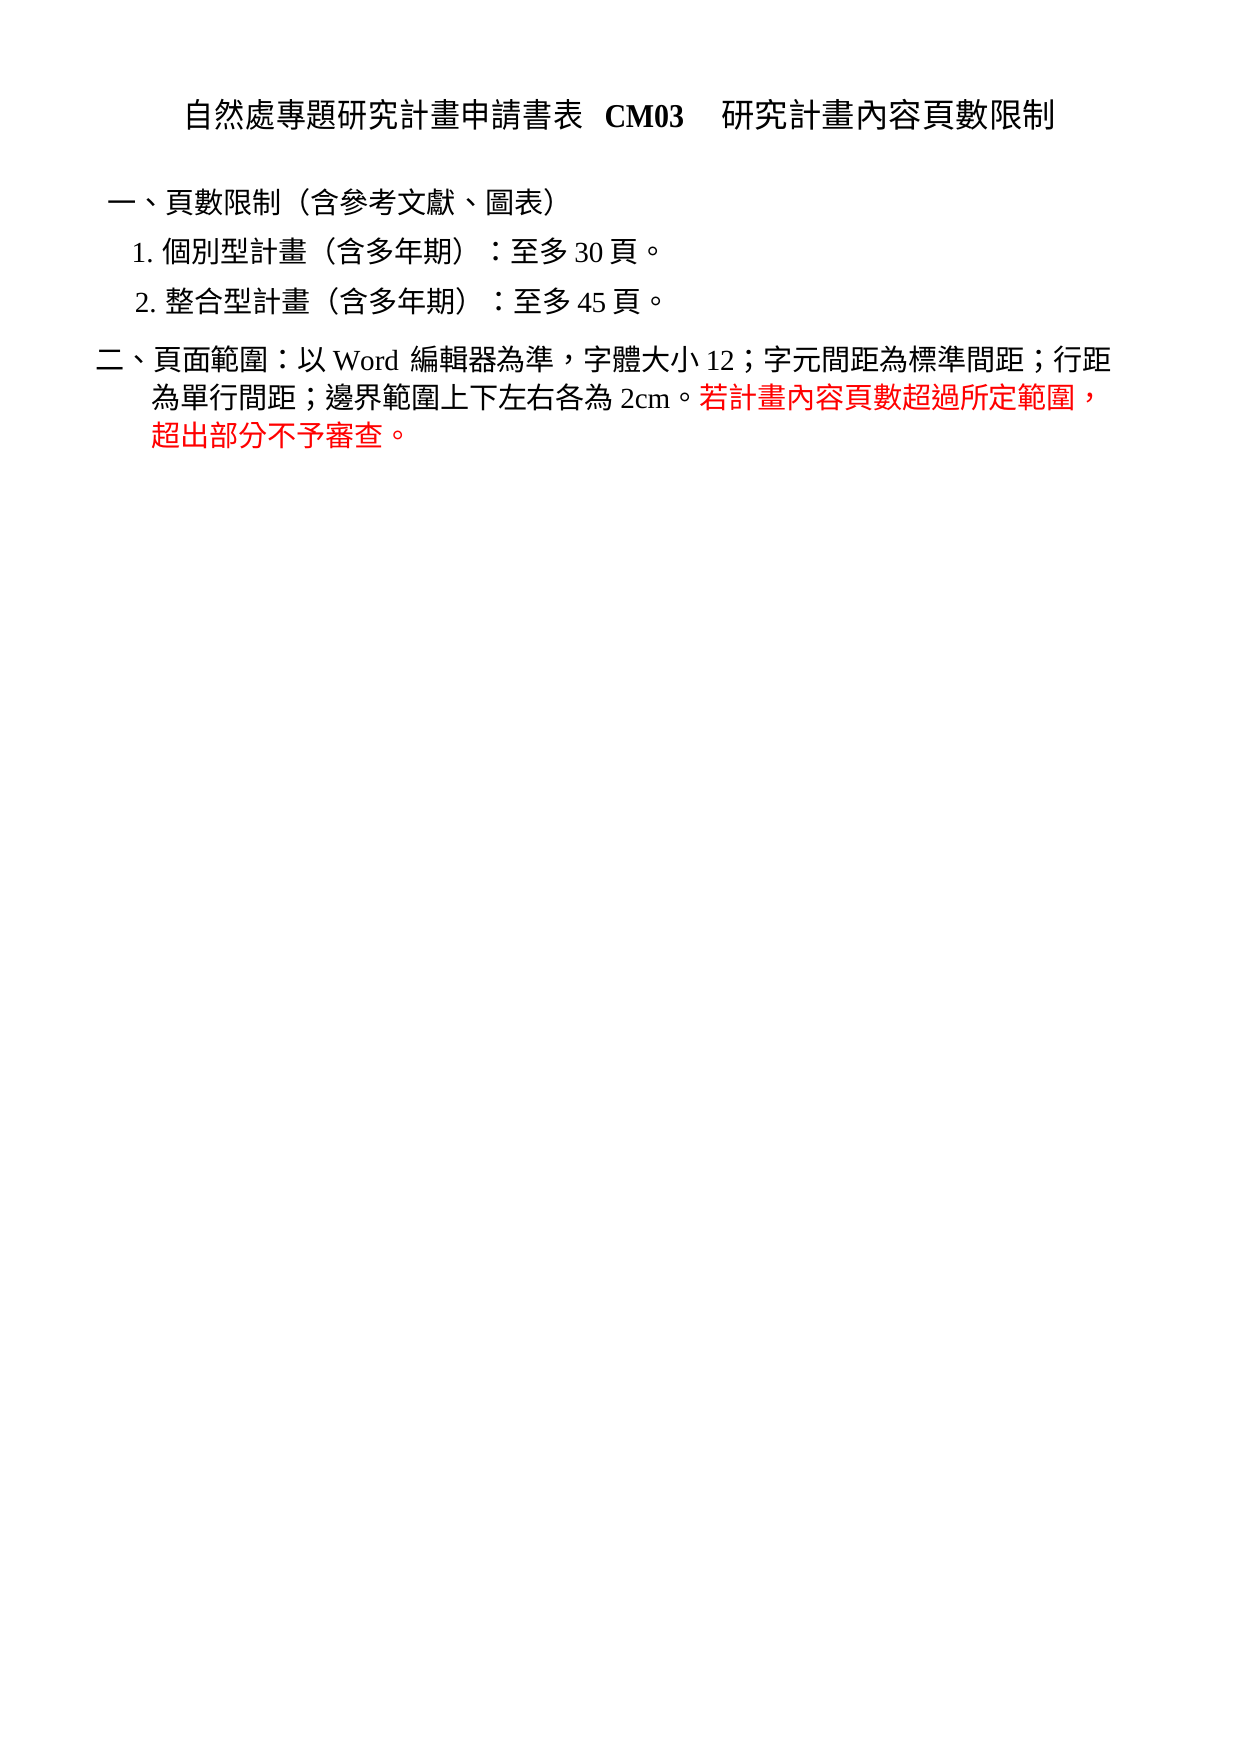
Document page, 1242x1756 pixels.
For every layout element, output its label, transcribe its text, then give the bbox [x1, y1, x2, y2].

text 一、頁數限制（含參考文獻、圖表） [107, 179, 1129, 222]
text 1. 個別型計畫（含多年期）：至多30頁。 [131, 229, 1129, 271]
text 自然處專題研究計畫申請書表 CM03 研究計畫內容頁數限制 [107, 94, 1129, 136]
text 2. 整合型計畫（含多年期）：至多45頁。 [134, 278, 1129, 321]
text 二、頁面範圍：以 Word 編輯器為準，字體大小 12；字元間距為標準間距；行距 為單行間距；邊界範圍上下左右各為 2cm。若計畫內容頁數超過所定範圍，超出部分不予審查。 [96, 340, 1118, 453]
